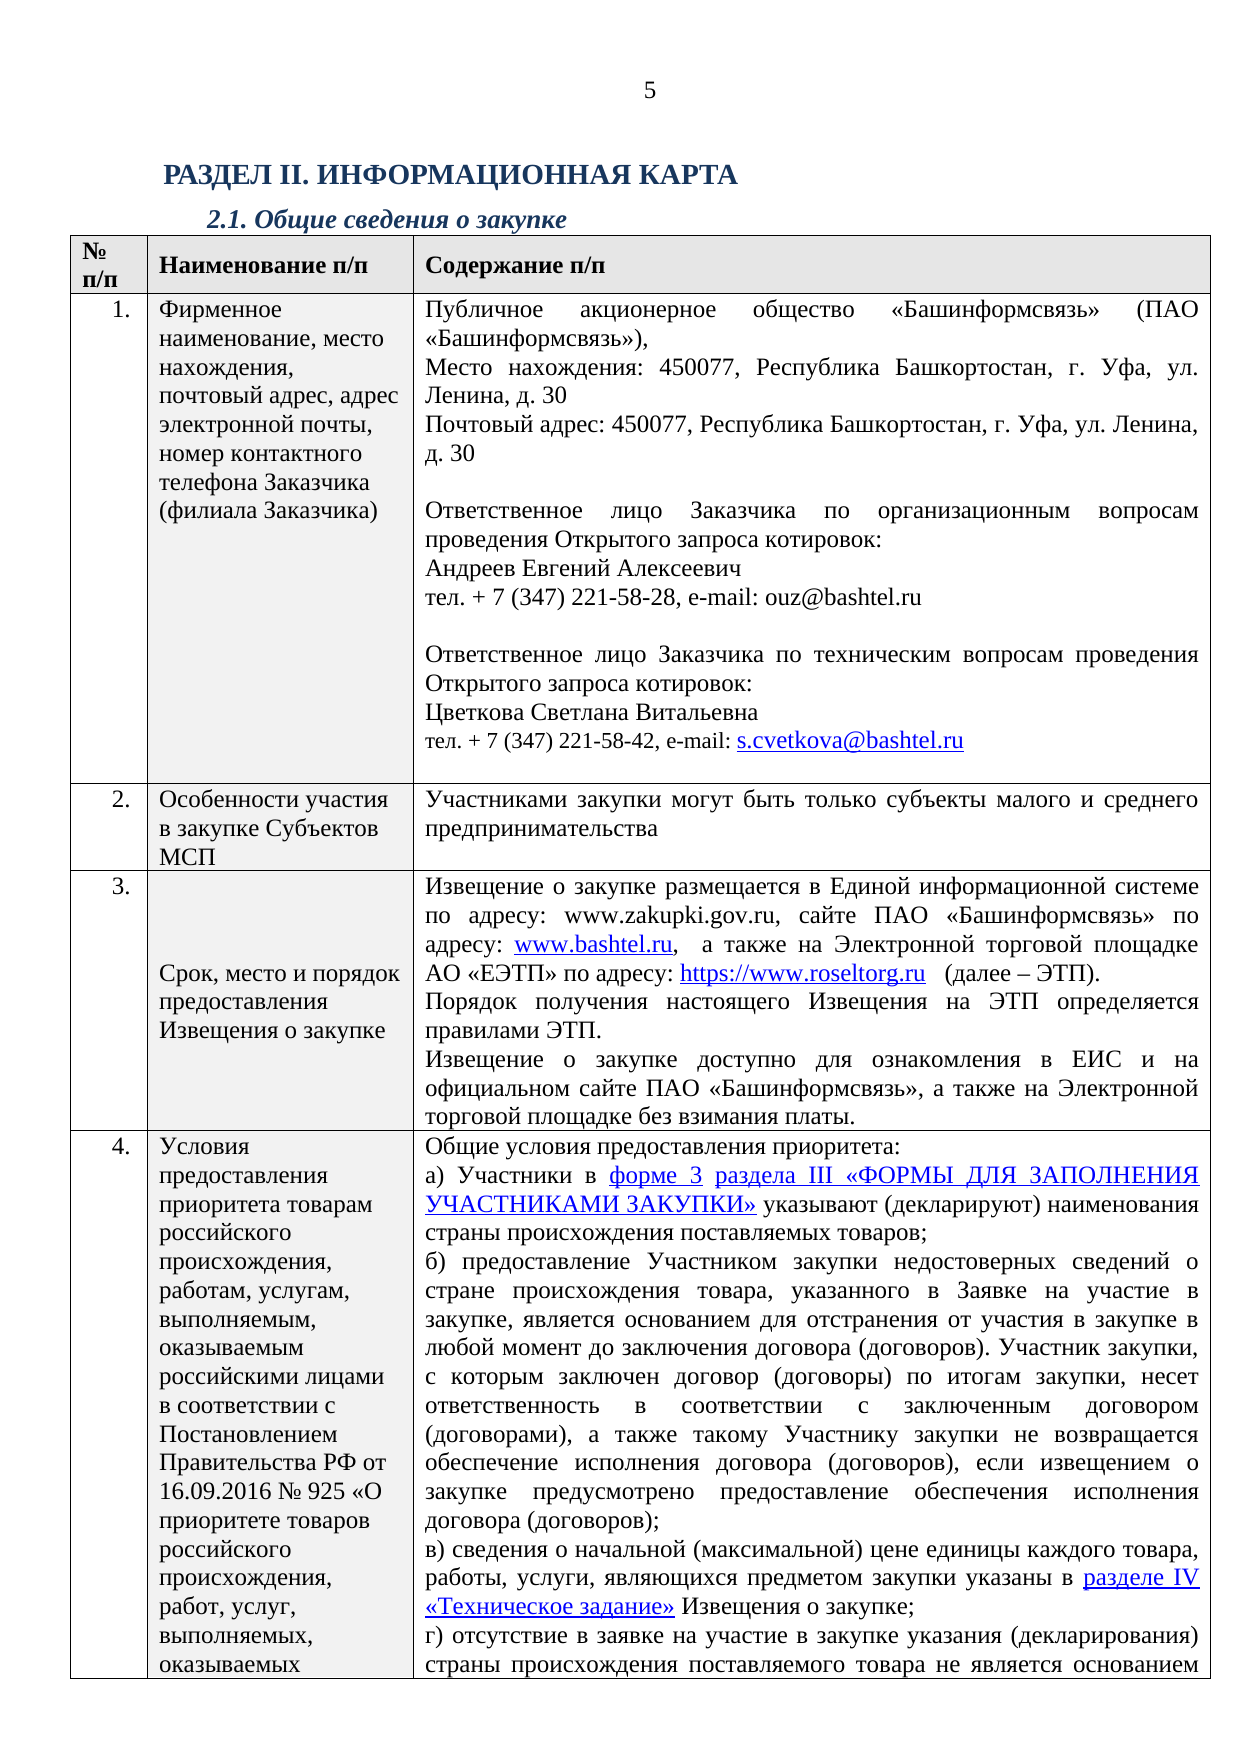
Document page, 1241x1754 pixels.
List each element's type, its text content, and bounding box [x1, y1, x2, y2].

text 2.1. Общие сведения о закупке [207, 203, 1181, 235]
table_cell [148, 1131, 413, 1677]
table_cell Особенности участия в закупке Субъектов МСП [148, 784, 413, 870]
table_cell [71, 1131, 147, 1677]
table_cell Публичное акционерное общество «Башинформсвязь» (ПАО «Башинформсвязь»), Место нахождения: 450077, Республика Башкортостан, г. Уфа, ул. Ленина, д. 30 Почтовый адрес: 450077, Республика Башкортостан, г. Уфа, ул. Ленина, д. 30 Ответственное лицо Заказчика по организационным вопросам проведения Открытого запроса котировок: Андреев Евгений Алексеевич тел. + 7 (347) 221-58-28, e-mail: ouz@bashtel.ru Ответственное лицо Заказчика по техническим вопросам проведения Открытого запроса котировок: Цветкова Светлана Витальевна тел. + 7 (347) 221-58-42, e-mail: s.cvetkova@bashtel.ru [414, 294, 1210, 783]
table_cell Извещение о закупке размещается в Единой информационной системе по адресу: www.zakupki.gov.ru, сайте ПАО «Башинформсвязь» по адресу: www.bashtel.ru, а также на Электронной торговой площадке АО «ЕЭТП» по адресу: https://www.roseltorg.ru (далее – ЭТП). Порядок получения настоящего Извещения на ЭТП определяется правилами ЭТП. Извещение о закупке доступно для ознакомления в ЕИС и на официальном сайте ПАО «Башинформсвязь», а также на Электронной торговой площадке без взимания платы. [414, 871, 1210, 1130]
table_cell Фирменное наименование, место нахождения, почтовый адрес, адрес электронной почты, номер контактного телефона Заказчика (филиала Заказчика) [148, 294, 413, 783]
table_header Наименование п/п [148, 236, 413, 293]
table_cell [71, 294, 147, 783]
table_cell [71, 871, 147, 1130]
table_cell Срок, место и порядок предоставления Извещения о закупке [148, 871, 413, 1130]
text РАЗДЕЛ II. ИНФОРМАЦИОННАЯ КАРТА [163, 157, 1181, 191]
table_cell Участниками закупки могут быть только субъекты малого и среднего предпринимательства [414, 784, 1210, 870]
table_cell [414, 1131, 1210, 1677]
table_header Содержание п/п [414, 236, 1210, 293]
table_header № п/п [71, 236, 147, 293]
table_cell [71, 784, 147, 870]
